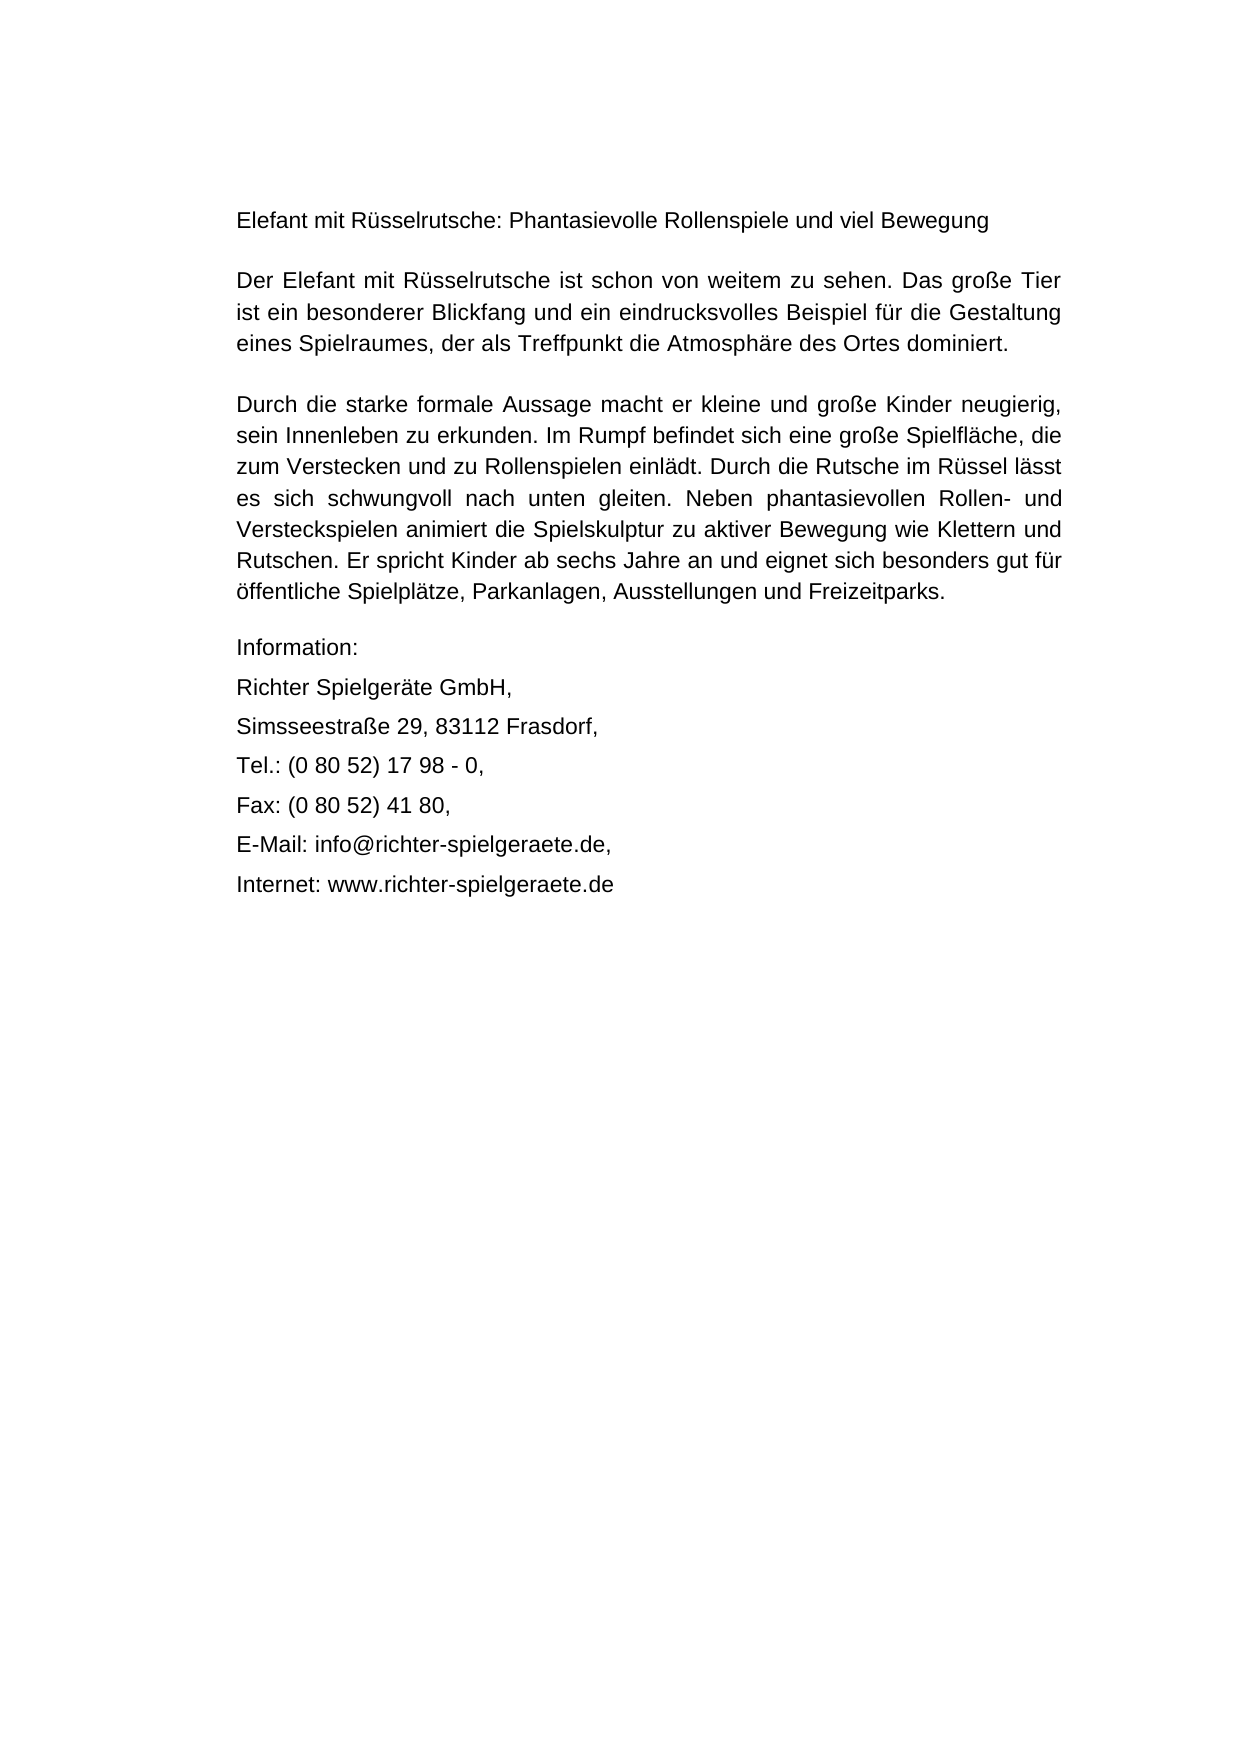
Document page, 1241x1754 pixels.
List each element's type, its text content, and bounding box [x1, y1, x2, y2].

text Der Elefant mit Rüsselrutsche ist schon von weitem zu sehen. Das große Tier ist ein besonderer Blickfang und ein eindrucksvolles Beispiel für die Gestaltung eines Spielraumes, der als Treffpunkt die Atmosphäre des Ortes dominiert. [236, 263, 1063, 356]
text Information: Richter Spielgeräte GmbH, Simsseestraße 29, 83112 Frasdorf, Tel.: (0 80 52) 17 98 - 0, Fax: (0 80 52) 41 80, E-Mail: info@richter-spielgeraete.de, Internet: www.richter-spielgeraete.de [236, 634, 1063, 897]
text Durch die starke formale Aussage macht er kleine und große Kinder neugierig, sein Innenleben zu erkunden. Im Rumpf befindet sich eine große Spielfläche, die zum Verstecken und zu Rollenspielen einlädt. Durch die Rutsche im Rüssel lässt es sich schwungvoll nach unten gleiten. Neben phantasievollen Rollen- und Versteckspielen animiert die Spielskulptur zu aktiver Bewegung wie Klettern und Rutschen. Er spricht Kinder ab sechs Jahre an und eignet sich besonders gut für öffentliche Spielplätze, Parkanlagen, Ausstellungen und Freizeitparks. [236, 386, 1063, 604]
text Elefant mit Rüsselrutsche: Phantasievolle Rollenspiele und viel Bewegung [236, 183, 1063, 233]
